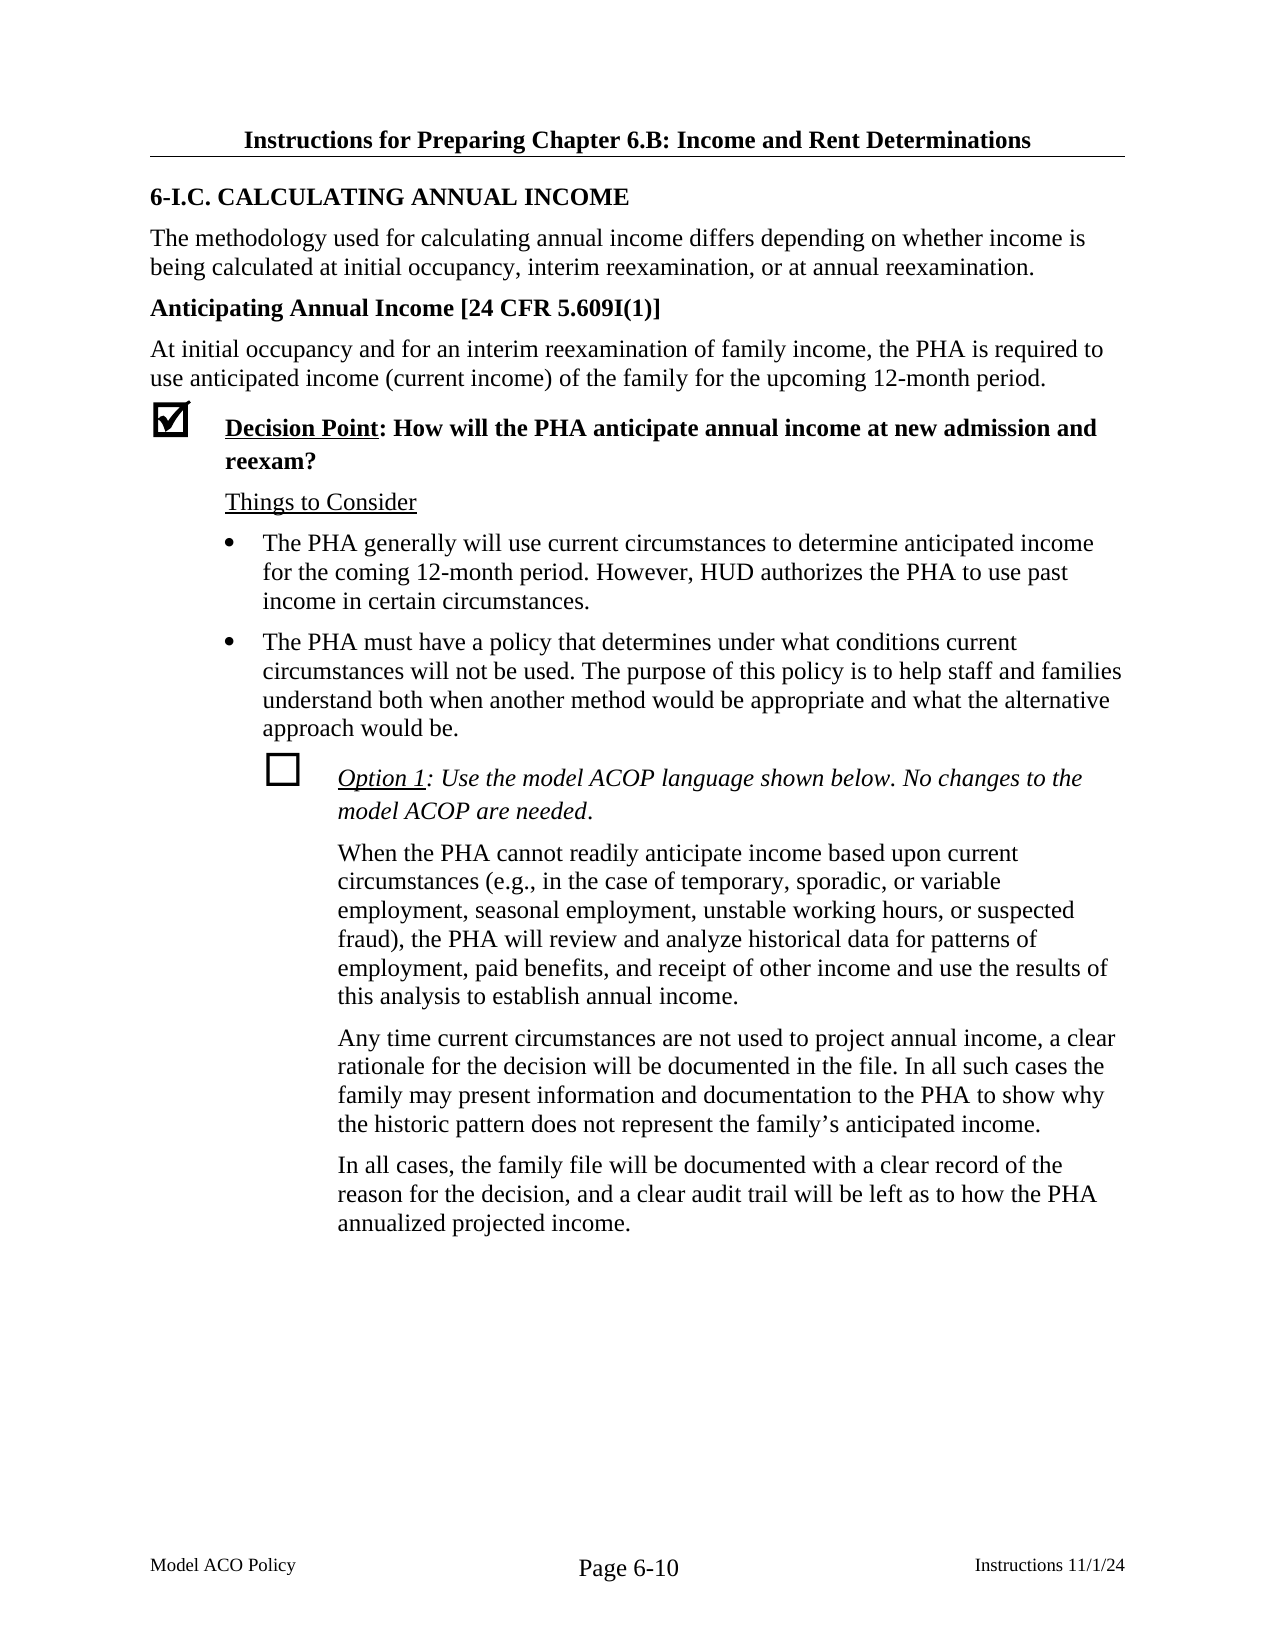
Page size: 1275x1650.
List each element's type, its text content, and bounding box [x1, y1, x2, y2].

text At initial occupancy and for an interim reexamination of family income, the PHA is required to use anticipated income (current income) of the family for the upcoming 12-month period. [150, 334, 1125, 392]
text Things to Consider [225, 487, 1125, 516]
text When the PHA cannot readily anticipate income based upon current circumstances (e.g., in the case of temporary, sporadic, or variable employment, seasonal employment, unstable working hours, or suspected fraud), the PHA will review and analyze historical data for patterns of employment, paid benefits, and receipt of other income and use the results of this analysis to establish annual income. [337, 838, 1125, 1010]
text 6-I.C. CALCULATING ANNUAL INCOME [150, 182, 1125, 211]
text In all cases, the family file will be documented with a clear record of the reason for the decision, and a clear audit trail will be left as to how the PHA annualized projected income. [337, 1150, 1125, 1236]
text Anticipating Annual Income [24 CFR 5.609I(1)] [150, 293, 1125, 322]
text Option 1: Use the model ACOP language shown below. No changes to the model ACOP are needed. [262, 755, 1125, 825]
list The PHA must have a policy that determines under what conditions current circumstances will not be used. The purpose of this policy is to help staff and families understand both when another method would be appropriate and what the alternative approach would be. [225, 627, 1125, 742]
text Any time current circumstances are not used to project annual income, a clear rationale for the decision will be documented in the file. In all such cases the family may present information and documentation to the PHA to show why the historic pattern does not represent the family’s anticipated income. [337, 1023, 1125, 1138]
text Decision Point: How will the PHA anticipate annual income at new admission and reexam? [150, 404, 1125, 475]
text The methodology used for calculating annual income differs depending on whether income is being calculated at initial occupancy, interim reexamination, or at annual reexamination. [150, 223, 1125, 281]
list The PHA generally will use current circumstances to determine anticipated income for the coming 12-month period. However, HUD authorizes the PHA to use past income in certain circumstances. [225, 528, 1125, 615]
